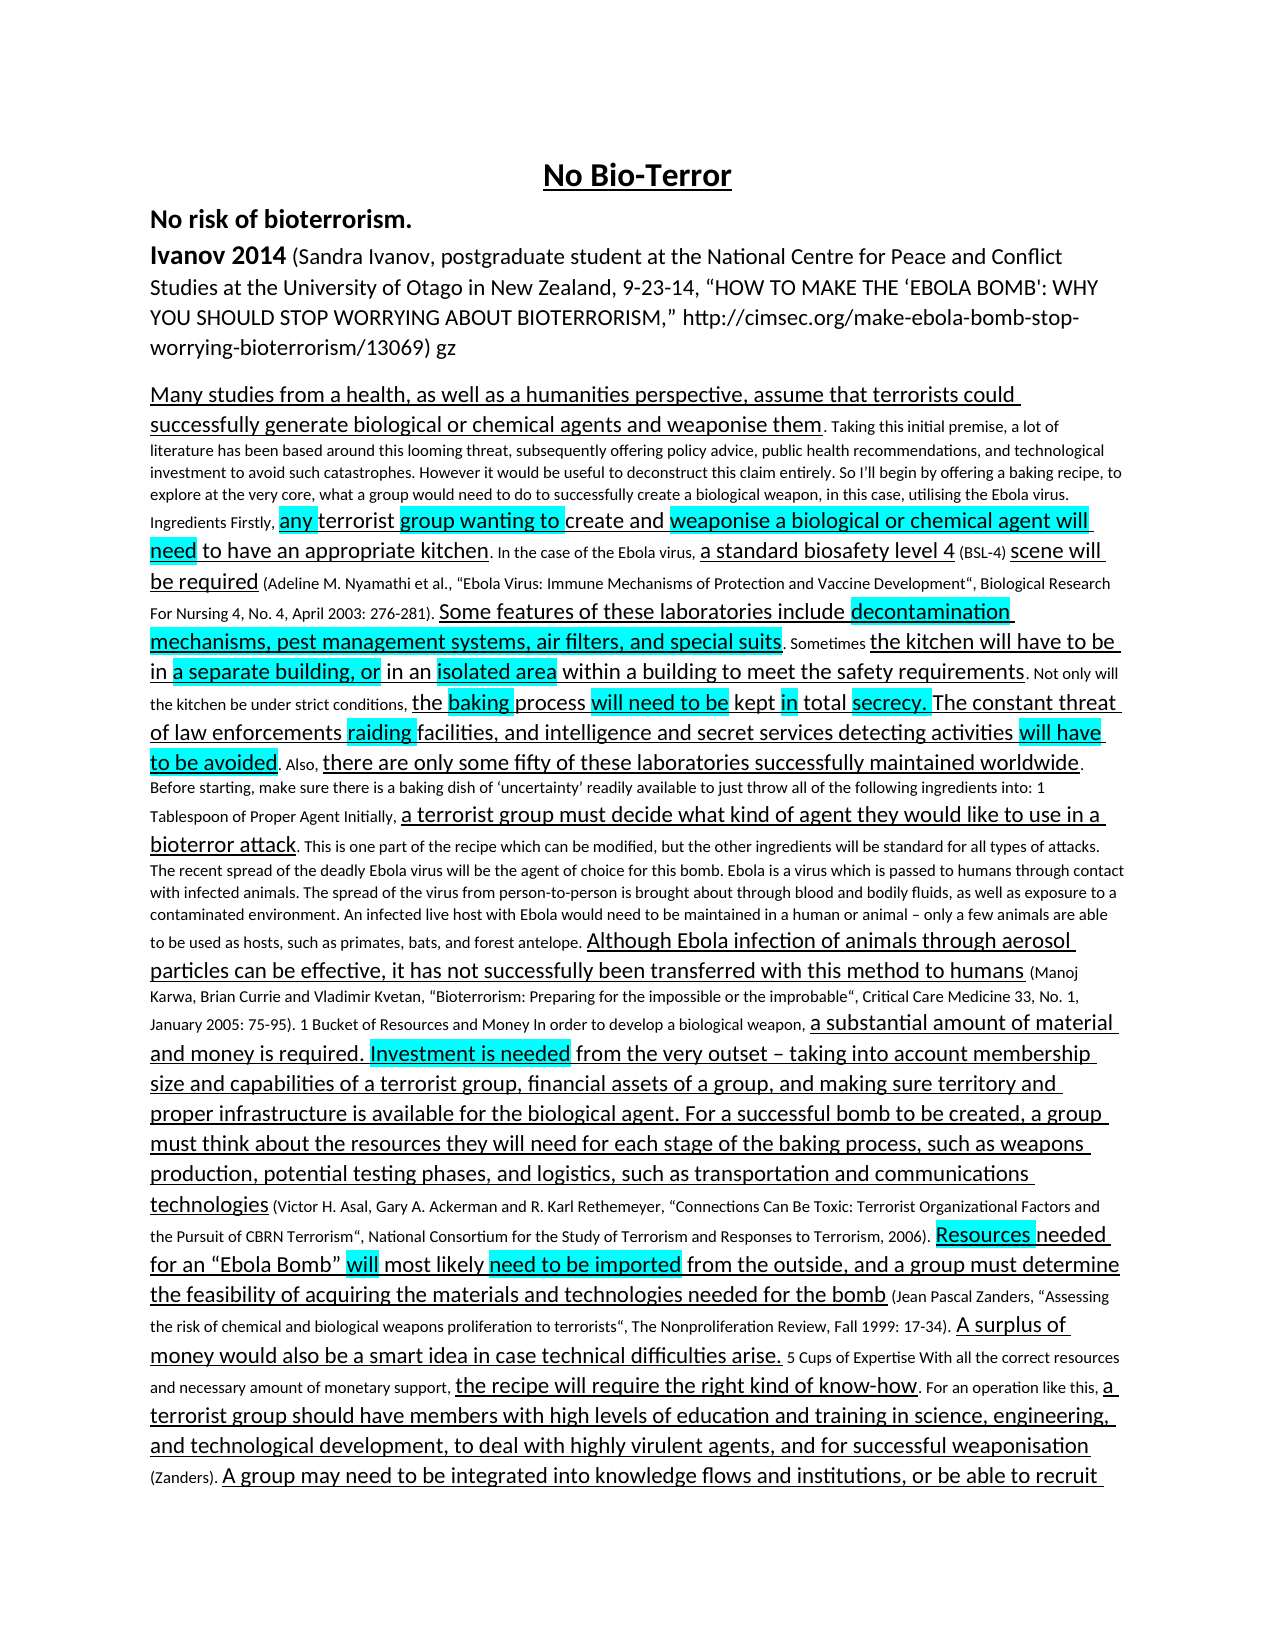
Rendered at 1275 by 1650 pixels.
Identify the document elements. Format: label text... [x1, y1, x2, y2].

subtitle No risk of bioterrorism. [150, 202, 1125, 235]
subtitle No Bio-Terror [150, 154, 1125, 195]
text Ivanov 2014 (Sandra Ivanov, postgraduate student at the National Centre for Peace and Conflict Studies at the University of Otago in New Zealand, 9-23-14, “HOW TO MAKE THE ‘EBOLA BOMB': WHY YOU SHOULD STOP WORRYING ABOUT BIOTERRORISM,” http://cimsec.org/make-ebola-bomb-stop-worrying-bioterrorism/13069) gz [150, 238, 1125, 362]
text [150, 380, 1125, 1490]
